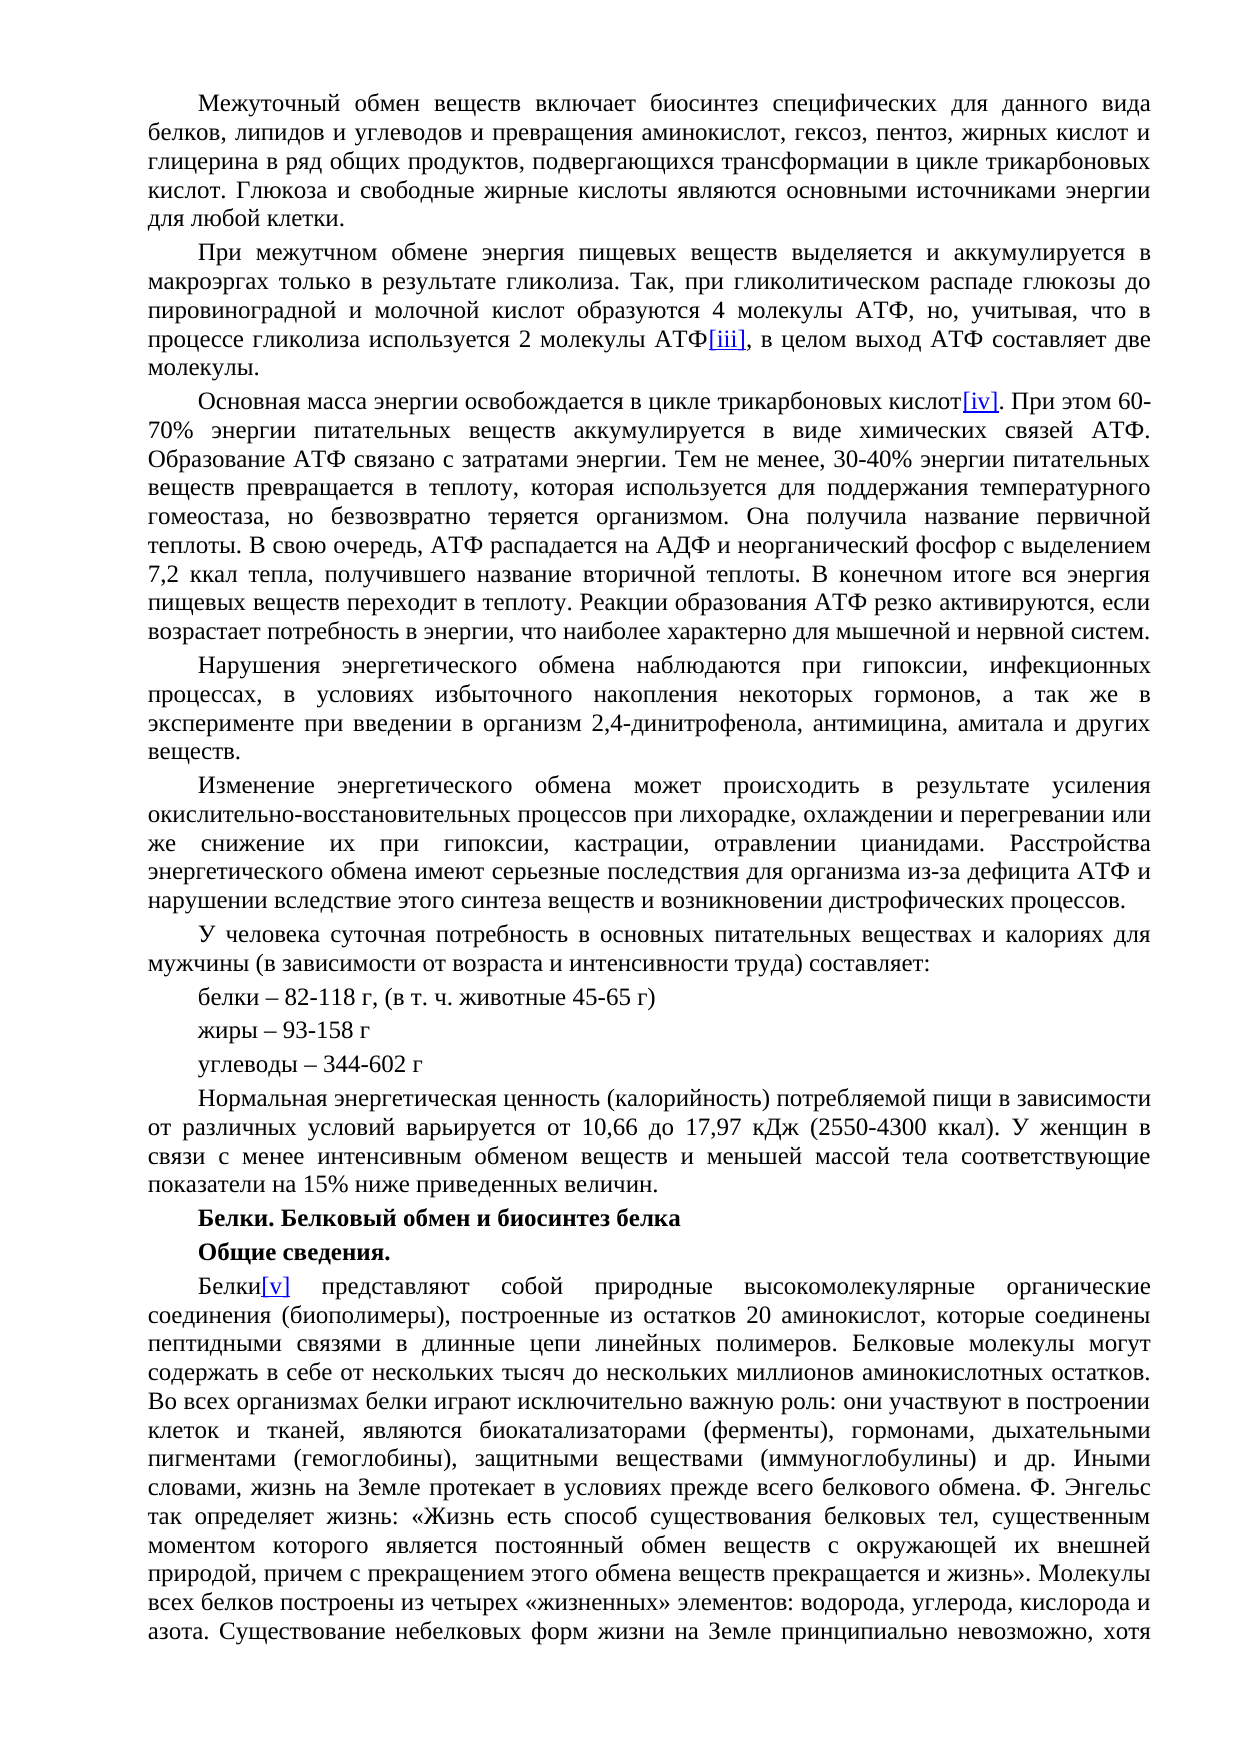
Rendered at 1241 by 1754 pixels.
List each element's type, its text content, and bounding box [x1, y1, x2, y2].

text Межуточный обмен веществ включает биосинтез специфических для данного вида белков, липидов и углеводов и превращения аминокислот, гексоз, пентоз, жирных кислот и глицерина в ряд общих продуктов, подвергающихся трансформации в цикле трикарбоновых кислот. Глюкоза и свободные жирные кислоты являются основными источниками энергии для любой клетки. [148, 88, 1152, 232]
text Основная масса энергии освобождается в цикле трикарбоновых кислот[iv]. При этом 60-70% энергии питательных веществ аккумулируется в виде химических связей АТФ. Образование АТФ связано с затратами энергии. Тем не менее, 30-40% энергии питательных веществ превращается в теплоту, которая используется для поддержания температурного гомеостаза, но безвозвратно теряется организмом. Она получила название первичной теплоты. В свою очередь, АТФ распадается на АДФ и неорганический фосфор с выделением 7,2 ккал тепла, получившего название вторичной теплоты. В конечном итоге вся энергия пищевых веществ переходит в теплоту. Реакции образования АТФ резко активируются, если возрастает потребность в энергии, что наиболее характерно для мышечной и нервной систем. [148, 386, 1152, 645]
text Общие сведения. [148, 1237, 1152, 1266]
text Изменение энергетического обмена может происходить в результате усиления окислительно-восстановительных процессов при лихорадке, охлаждении и перегревании или же снижение их при гипоксии, кастрации, отравлении цианидами. Расстройства энергетического обмена имеют серьезные последствия для организма из-за дефицита АТФ и нарушении вследствие этого синтеза веществ и возникновении дистрофических процессов. [148, 770, 1152, 914]
text Нормальная энергетическая ценность (калорийность) потребляемой пищи в зависимости от различных условий варьируется от 10,66 до 17,97 кДж (2550-4300 ккал). У женщин в связи с менее интенсивным обменом веществ и меньшей массой тела соответствующие показатели на 15% ниже приведенных величин. [148, 1083, 1152, 1198]
text При межутчном обмене энергия пищевых веществ выделяется и аккумулируется в макроэргах только в результате гликолиза. Так, при гликолитическом распаде глюкозы до пировиноградной и молочной кислот образуются 4 молекулы АТФ, но, учитывая, что в процессе гликолиза используется 2 молекулы АТФ[iii], в целом выход АТФ составляет две молекулы. [148, 237, 1152, 381]
text белки – 82-118 г, (в т. ч. животные 45-65 г) [148, 982, 1152, 1010]
text углеводы – 344-602 г [148, 1049, 1152, 1078]
text жиры – 93-158 г [148, 1016, 1152, 1044]
text У человека суточная потребность в основных питательных веществах и калориях для мужчины (в зависимости от возраста и интенсивности труда) составляет: [148, 919, 1152, 977]
text Белки. Белковый обмен и биосинтез белка [148, 1203, 1152, 1232]
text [148, 1271, 1152, 1645]
text Нарушения энергетического обмена наблюдаются при гипоксии, инфекционных процессах, в условиях избыточного накопления некоторых гормонов, а так же в эксперименте при введении в организм 2,4-динитрофенола, антимицина, амитала и других веществ. [148, 650, 1152, 765]
